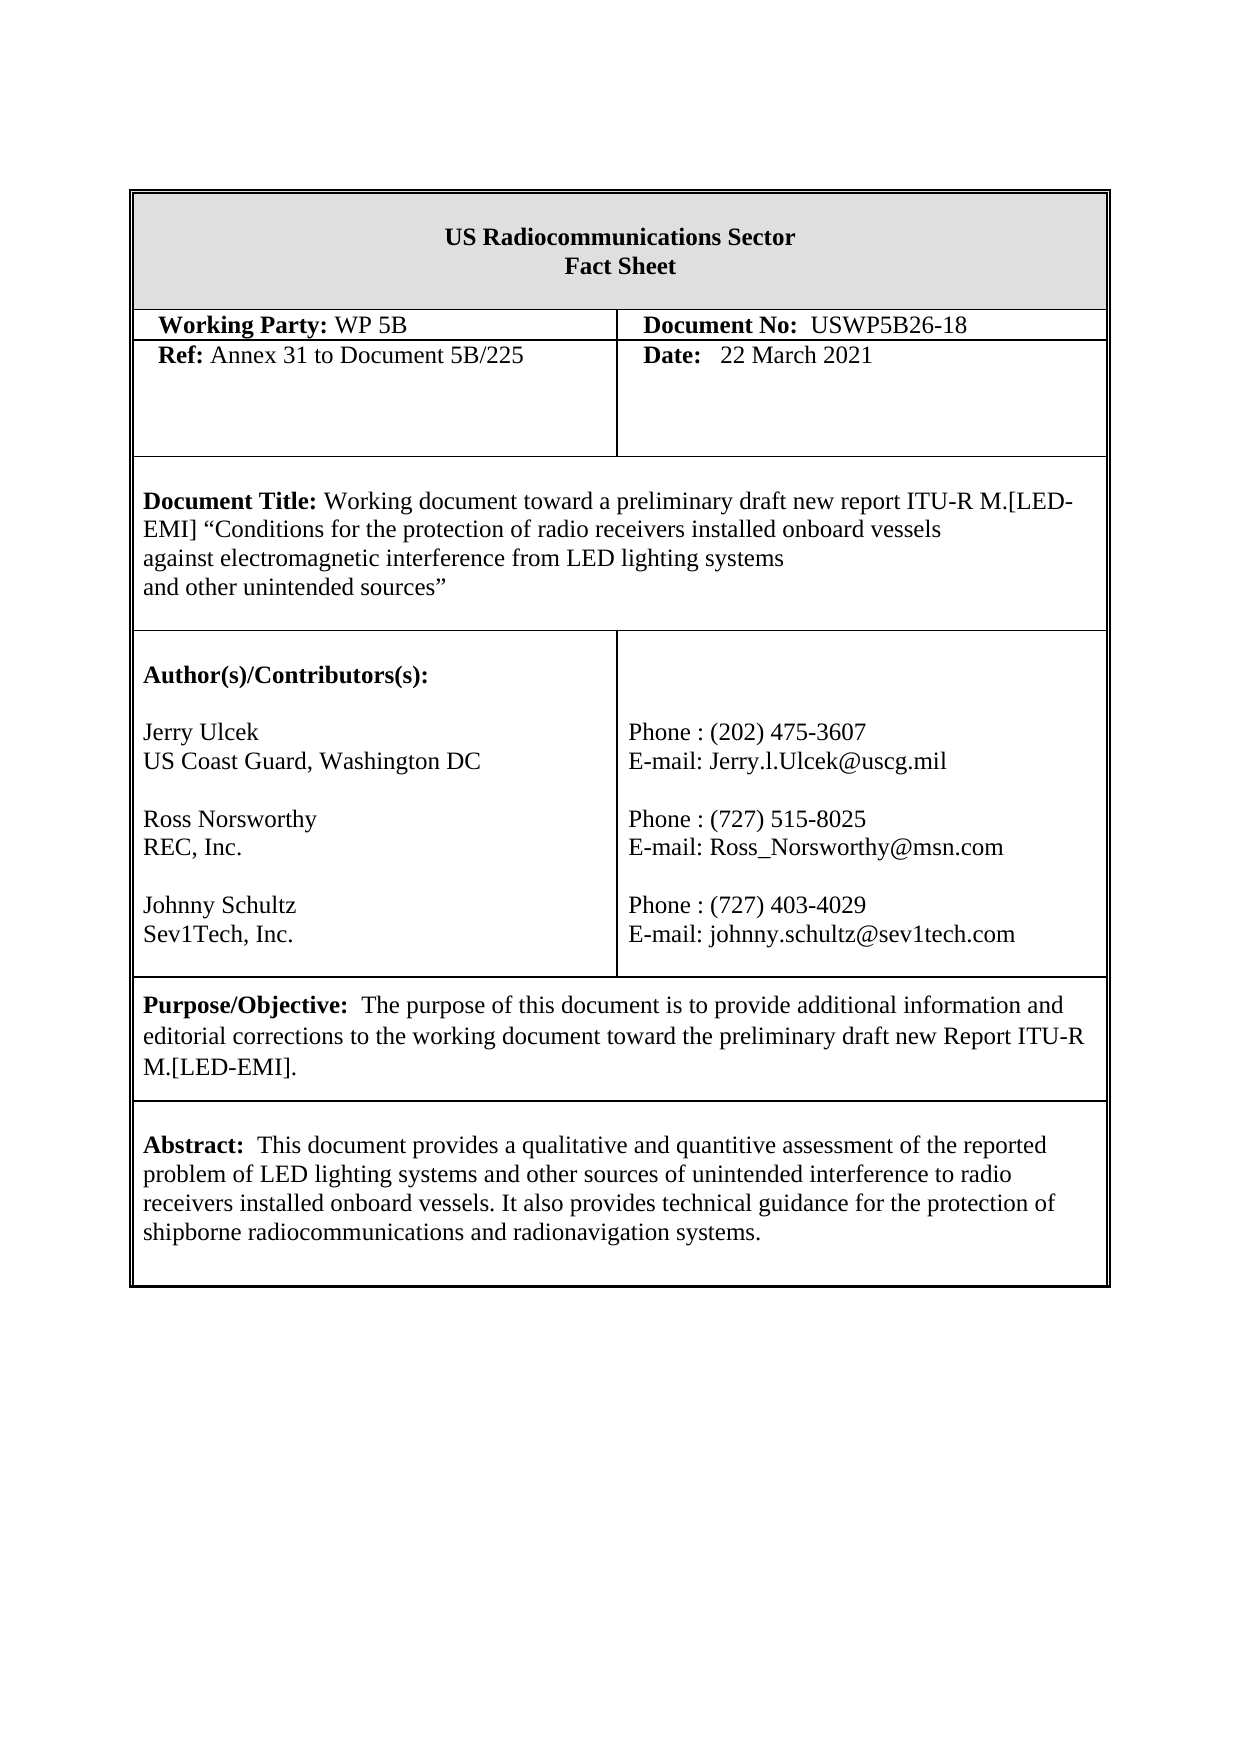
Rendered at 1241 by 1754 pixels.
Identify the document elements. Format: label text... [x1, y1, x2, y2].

table_cell Ref: Annex 31 to Document 5B/225 [134, 341, 616, 456]
table_cell Author(s)/Contributors(s): Jerry Ulcek US Coast Guard, Washington DC Ross Norsworthy REC, Inc. Johnny Schultz Sev1Tech, Inc. [134, 631, 616, 976]
table_cell Working Party: WP 5B [134, 310, 616, 339]
table_cell Date: 22 March 2021 [618, 341, 1106, 456]
table_cell Phone : (202) 475-3607 E-mail: Jerry.l.Ulcek@uscg.mil Phone : (727) 515-8025 E-mail: Ross_Norsworthy@msn.com Phone : (727) 403-4029 E-mail: johnny.schultz@sev1tech.com [618, 631, 1106, 976]
table_cell Abstract: This document provides a qualitative and quantitive assessment of the reported problem of LED lighting systems and other sources of unintended interference to radio receivers installed onboard vessels. It also provides technical guidance for the protection of shipborne radiocommunications and radionavigation systems. [134, 1102, 1106, 1285]
table_cell Purpose/Objective: The purpose of this document is to provide additional information and editorial corrections to the working document toward the preliminary draft new Report ITU-R M.[LED-EMI]. [134, 978, 1106, 1100]
table_cell Document Title: Working document toward a preliminary draft new report ITU-R M.[LED-EMI] “Conditions for the protection of radio receivers installed onboard vessels against electromagnetic interference from LED lighting systems and other unintended sources” [134, 457, 1106, 629]
table_cell Document No: USWP5B26-18 [618, 310, 1106, 339]
table_header US Radiocommunications Sector Fact Sheet [134, 194, 1106, 309]
